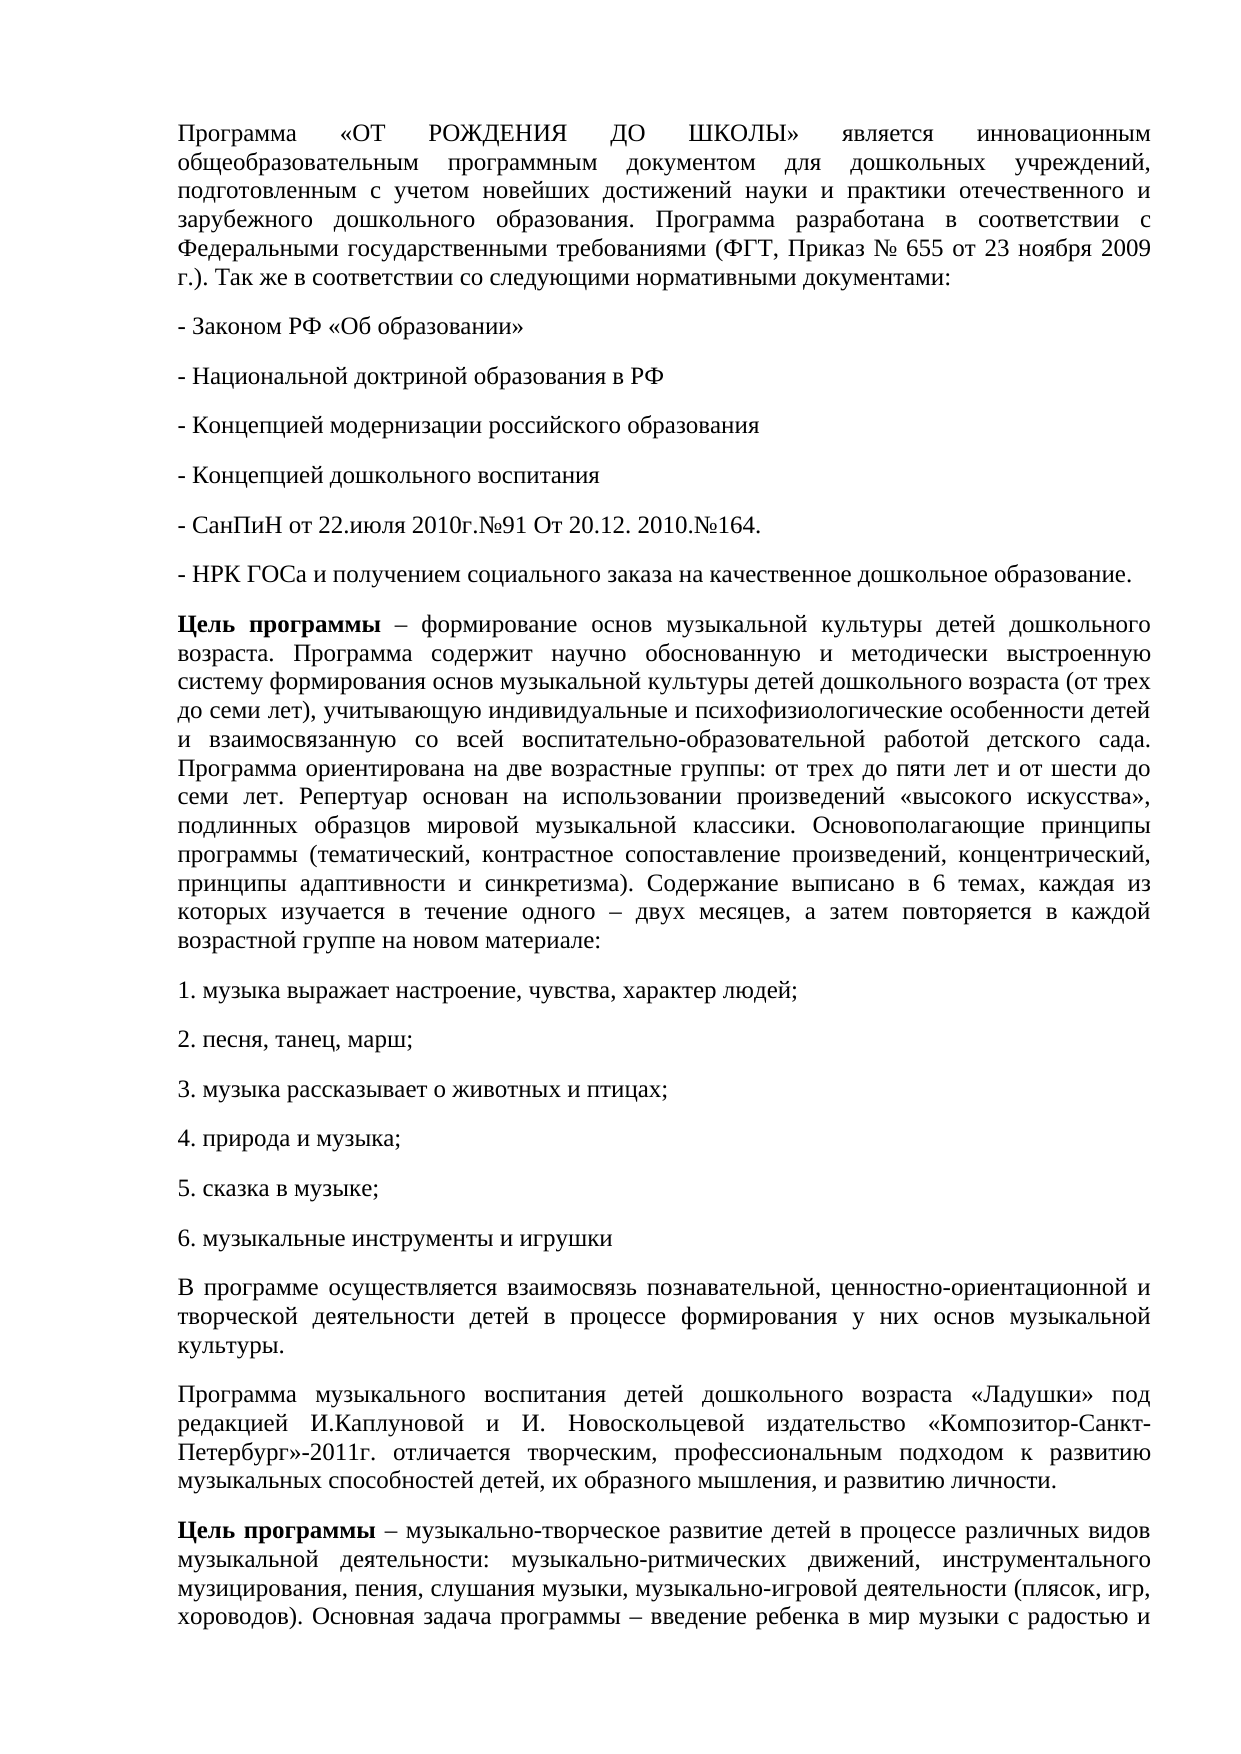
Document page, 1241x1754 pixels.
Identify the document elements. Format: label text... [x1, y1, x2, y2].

text В программе осуществляется взаимосвязь познавательной, ценностно-ориентационной и творческой деятельности детей в процессе формирования у них основ музыкальной культуры. [177, 1272, 1152, 1358]
text - НРК ГОСа и получением социального заказа на качественное дошкольное образование. [177, 559, 1152, 588]
text 4. природа и музыка; [177, 1123, 1152, 1152]
text - СанПиН от 22.июля 2010г.№91 От 20.12. 2010.№164. [177, 510, 1152, 538]
text 5. сказка в музыке; [177, 1173, 1152, 1202]
text 3. музыка рассказывает о животных и птицах; [177, 1074, 1152, 1103]
text 1. музыка выражает настроение, чувства, характер людей; [177, 975, 1152, 1003]
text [177, 1515, 1152, 1630]
text - Национальной доктриной образования в РФ [177, 361, 1152, 390]
text - Законом РФ «Об образовании» [177, 311, 1152, 340]
text 2. песня, танец, марш; [177, 1024, 1152, 1053]
text Программа «ОТ РОЖДЕНИЯ ДО ШКОЛЫ» является инновационным общеобразовательным программным документом для дошкольных учреждений, подготовленным с учетом новейших достижений науки и практики отечественного и зарубежного дошкольного образования. Программа разработана в соответствии с Федеральными государственными требованиями (ФГТ, Приказ № 655 от 23 ноября 2009 г.). Так же в соответствии со следующими нормативными документами: [177, 118, 1152, 291]
text Цель программы – формирование основ музыкальной культуры детей дошкольного возраста. Программа содержит научно обоснованную и методически выстроенную систему формирования основ музыкальной культуры детей дошкольного возраста (от трех до семи лет), учитывающую индивидуальные и психофизиологические особенности детей и взаимосвязанную со всей воспитательно-образовательной работой детского сада. Программа ориентирована на две возрастные группы: от трех до пяти лет и от шести до семи лет. Репертуар основан на использовании произведений «высокого искусства», подлинных образцов мировой музыкальной классики. Основополагающие принципы программы (тематический, контрастное сопоставление произведений, концентрический, принципы адаптивности и синкретизма). Содержание выписано в 6 темах, каждая из которых изучается в течение одного – двух месяцев, а затем повторяется в каждой возрастной группе на новом материале: [177, 609, 1152, 954]
text - Концепцией модернизации российского образования [177, 411, 1152, 439]
text 6. музыкальные инструменты и игрушки [177, 1223, 1152, 1251]
text Программа музыкального воспитания детей дошкольного возраста «Ладушки» под редакцией И.Каплуновой и И. Новоскольцевой издательство «Композитор-Санкт-Петербург»-2011г. отличается творческим, профессиональным подходом к развитию музыкальных способностей детей, их образного мышления, и развитию личности. [177, 1379, 1152, 1494]
text - Концепцией дошкольного воспитания [177, 460, 1152, 489]
